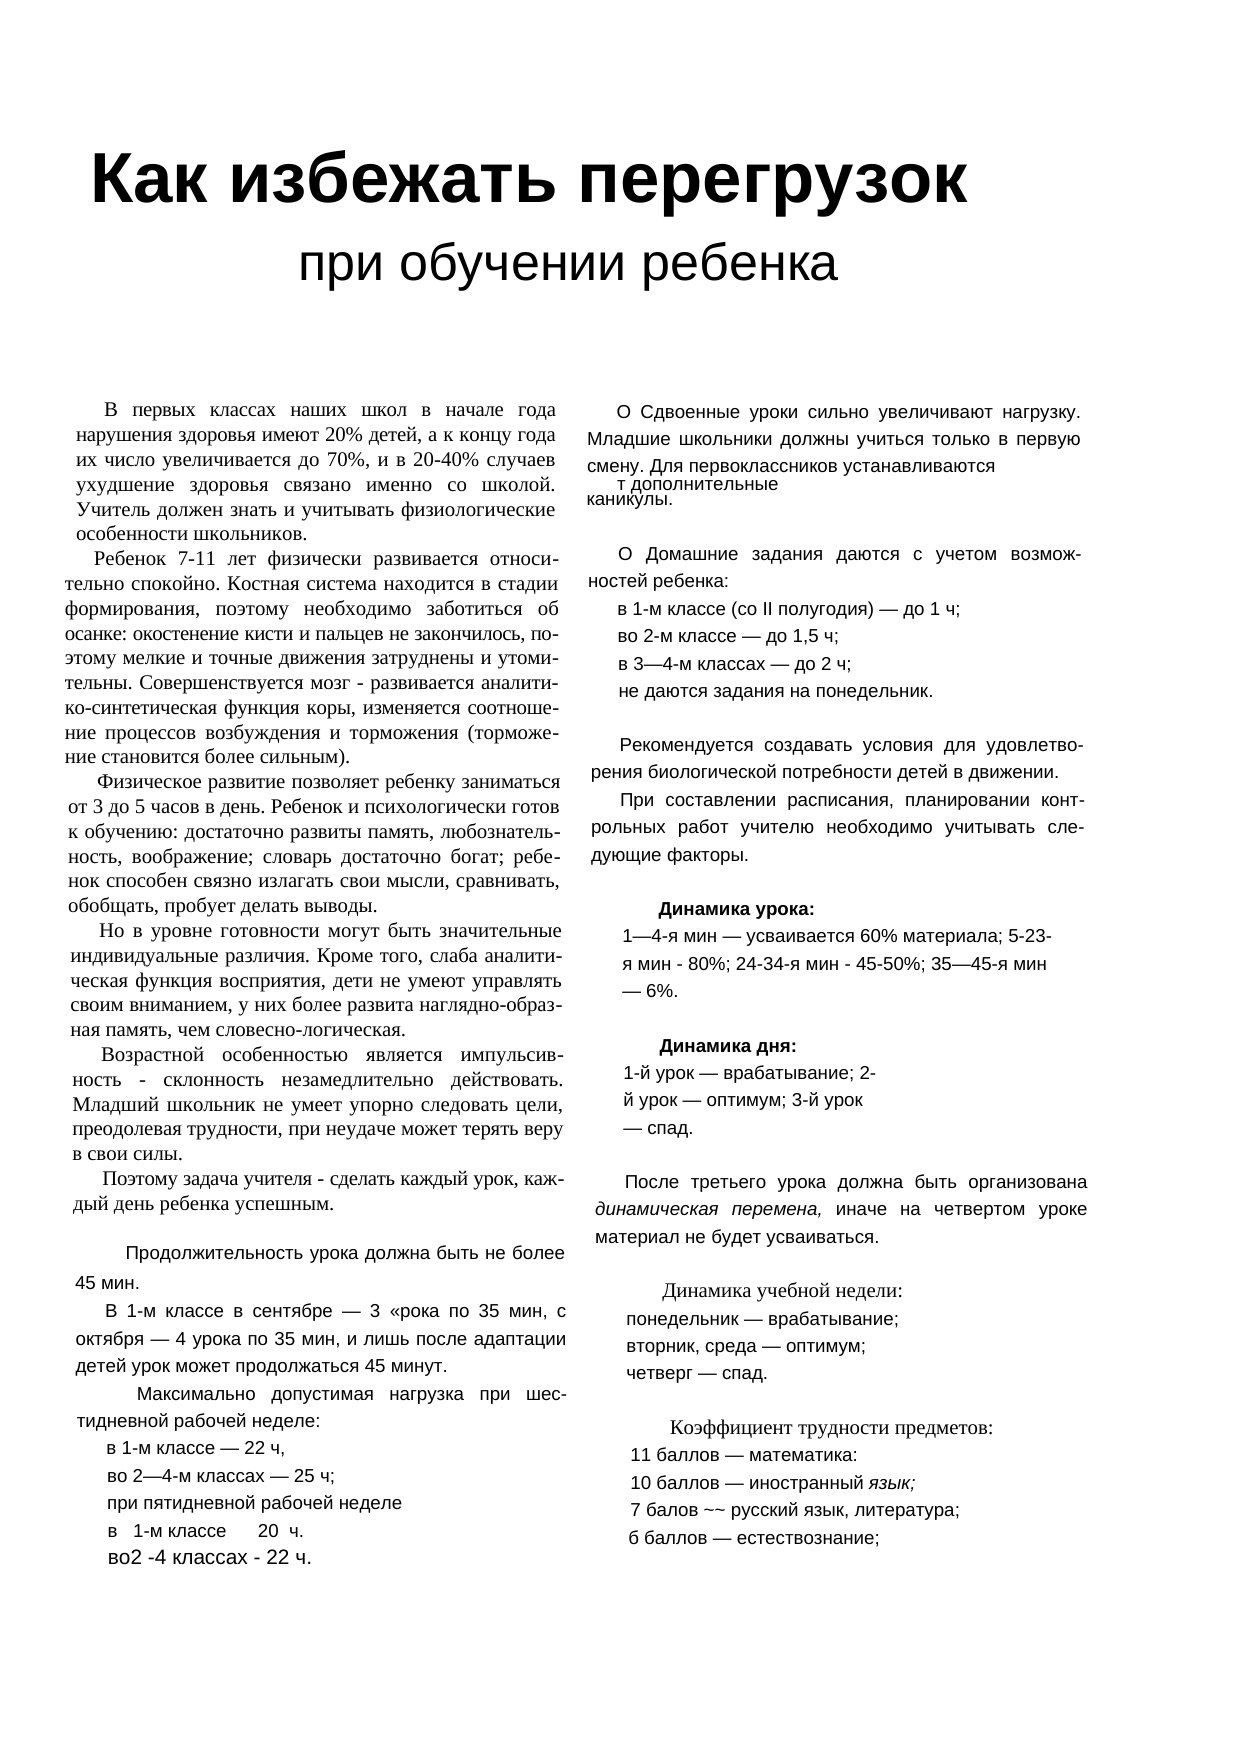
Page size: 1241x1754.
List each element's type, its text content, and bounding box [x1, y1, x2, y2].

text О Домашние задания даются с учетом возможностей ребенка: [588, 538, 1082, 593]
text при обучении ребенка [63, 232, 1074, 292]
text во 2-м классе — до 1,5 ч; [617, 621, 1088, 648]
text Динамика урока: [643, 893, 1088, 921]
text Максимально допустимая нагрузка при шестидневной рабочей неделе: [77, 1378, 567, 1433]
text Поэтому задача учителя - сделать каждый урок, каждый день ребенка успешным. [73, 1166, 564, 1215]
text понедельник — врабатывание; вторник, среда — оптимум; четверг — спад. [626, 1303, 915, 1385]
text Продолжительность урока должна быть не более 45 мин. [75, 1236, 565, 1296]
text Возрастной особенностью является импульсивность - склонность незамедлительно действовать. Младший школьник не умеет упорно следовать цели, преодолевая трудности, при неудаче может терять веру в свои силы. [72, 1042, 564, 1166]
text в 1-м классе (со II полугодия) — до 1 ч; [617, 593, 1088, 621]
text Коэффициент трудности предметов: [649, 1413, 1088, 1440]
text б баллов — естествознание; [628, 1522, 1088, 1549]
text во 2—4-м классах — 25 ч; [107, 1460, 567, 1488]
text При составлении расписания, планировании контрольных работ учителю необходимо учитывать следующие факторы. [591, 784, 1084, 866]
text После третьего урока должна быть организована динамическая перемена, иначе на четвертом уроке материал не будет усваиваться. [595, 1166, 1088, 1249]
text В первых классах наших школ в начале года нарушения здоровья имеют 20% детей, а к концу года их число увеличивается до 70%, и в 20-40% случаев ухудшение здоровья связано именно со школой. Учитель должен знать и учитывать физиологические особенности школьников. [76, 397, 556, 546]
text в 1-м классе 20 ч. [107, 1516, 567, 1543]
text Как избежать перегрузок [90, 150, 1088, 228]
text во2 -4 классах - 22 ч. [108, 1545, 567, 1569]
text не даются задания на понедельник. [618, 675, 1088, 703]
text Ребенок 7-11 лет физически развивается относительно спокойно. Костная система находится в стадии формирования, поэтому необходимо заботиться об осанке: окостенение кисти и пальцев не закончилось, поэтому мелкие и точные движения затруднены и утомительны. Совершенствуется мозг - развивается аналити-ко-синтетическая функция коры, изменяется соотношение процессов возбуждения и торможения (торможение становится более сильным). [64, 546, 559, 769]
text при пятидневной рабочей неделе [107, 1488, 567, 1515]
text 1-й урок — врабатывание; 2-й урок — оптимум; 3-й урок — спад. [623, 1058, 881, 1140]
text В 1-м классе в сентябре — 3 «рока по 35 мин, с октября — 4 урока по 35 мин, и лишь после адаптации детей урок может продолжаться 45 минут. [75, 1296, 566, 1378]
text О Сдвоенные уроки сильно увеличивают нагрузку. Младшие школьники должны учиться только в первую смену. Для первоклассников устанавливаются [587, 397, 1081, 478]
text Рекомендуется создавать условия для удовлетворения биологической потребности детей в движении. [591, 729, 1083, 784]
text Физическое развитие позволяет ребенку заниматься от 3 до 5 часов в день. Ребенок и психологически готов к обучению: достаточно развиты память, любознательность, воображение; словарь достаточно богат; ребенок способен связно излагать свои мысли, сравнивать, обобщать, пробует делать выводы. [68, 769, 560, 918]
text 1—4-я мин — усваивается 60% материала; 5-23-я мин - 80%; 24-34-я мин - 45-50%; 35—45-я мин — 6%. [622, 921, 1053, 1003]
text Но в уровне готовности могут быть значительные индивидуальные различия. Кроме того, слаба аналитическая функция восприятия, дети не умеют управлять своим вниманием, у них более развита наглядно-образная память, чем словесно-логическая. [70, 918, 562, 1042]
text 11 баллов — математика: [630, 1440, 1088, 1467]
text Динамика дня: [638, 1035, 1088, 1056]
text в 1-м классе — 22 ч, [106, 1433, 567, 1460]
text 10 баллов — иностранный язык; [630, 1467, 1088, 1495]
text Динамика учебной недели: [641, 1276, 1088, 1303]
text 7 балов ~~ русский язык, литература; [630, 1495, 1088, 1522]
text в 3—4-м классах — до 2 ч; [618, 648, 1088, 675]
text т дополнительные каникулы. [586, 478, 846, 509]
